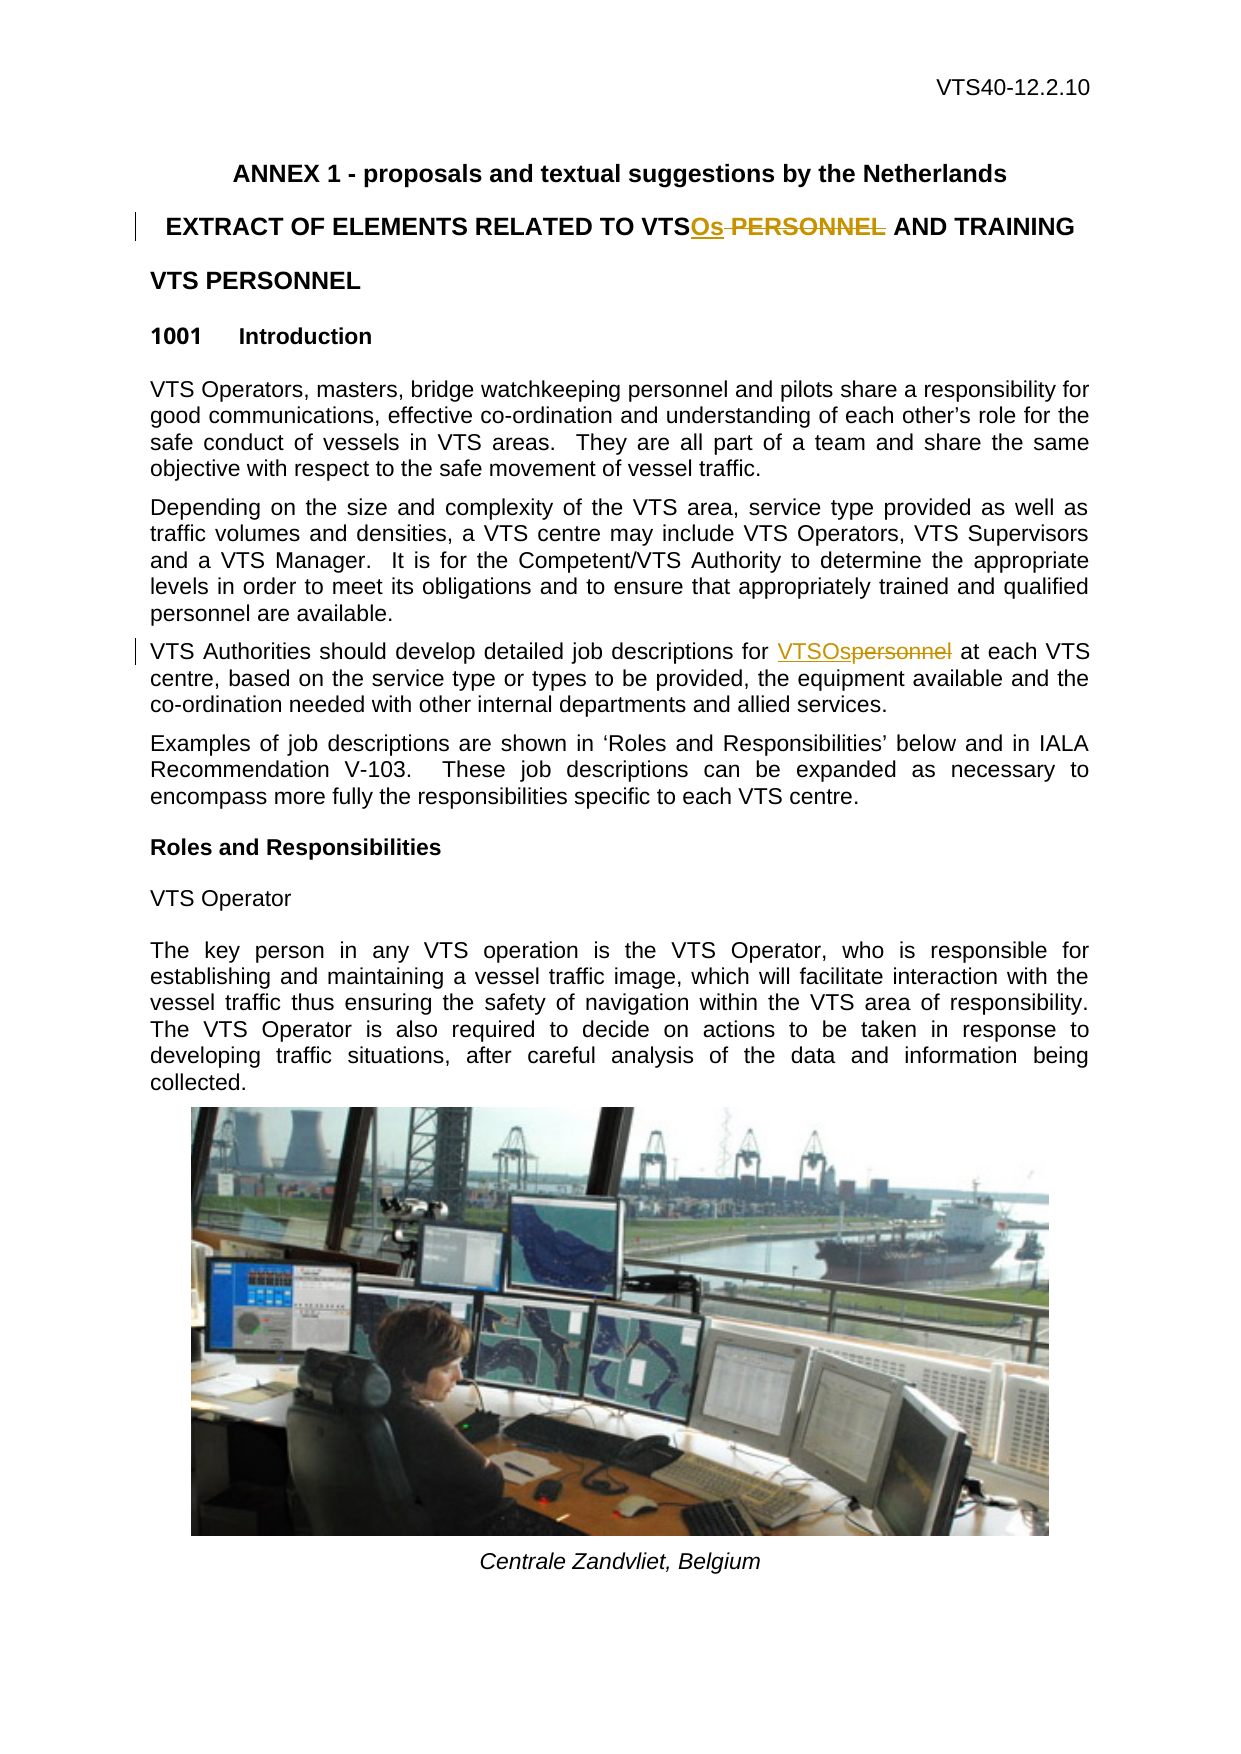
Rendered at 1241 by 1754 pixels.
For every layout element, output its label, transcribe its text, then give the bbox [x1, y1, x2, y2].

picture [191, 1107, 1049, 1536]
text Centrale Zandvliet, Belgium [150, 1548, 1090, 1574]
text The key person in any VTS operation is the VTS Operator, who is responsible for establishing and maintaining a vessel traffic image, which will facilitate interaction with the vessel traffic thus ensuring the safety of navigation within the VTS area of responsibility. The VTS Operator is also required to decide on actions to be taken in response to developing traffic situations, after careful analysis of the data and information being collected. [150, 937, 1090, 1095]
text VTS PERSONNEL [150, 266, 1090, 295]
text Examples of job descriptions are shown in ‘Roles and Responsibilities’ below and in IALA Recommendation V-103. These job descriptions can be expanded as necessary to encompass more fully the responsibilities specific to each VTS centre. [150, 730, 1090, 809]
text Depending on the size and complexity of the VTS area, service type provided as well as traffic volumes and densities, a VTS centre may include VTS Operators, VTS Supervisors and a VTS Manager. It is for the Competent/VTS Authority to determine the appropriate levels in order to meet its obligations and to ensure that appropriately trained and qualified personnel are available. [150, 494, 1090, 626]
text VTS Authorities should develop detailed job descriptions for at each VTS centre, based on the service type or types to be provided, the equipment available and the co-ordination needed with other internal departments and allied services. [150, 638, 1090, 717]
list Roles and Responsibilities [150, 834, 1090, 860]
text VTS Operators, masters, bridge watchkeeping personnel and pilots share a responsibility for good communications, effective co-ordination and understanding of each other’s role for the safe conduct of vessels in VTS areas. They are all part of a team and share the same objective with respect to the safe movement of vessel traffic. [150, 376, 1090, 482]
text EXTRACT OF ELEMENTS RELATED TO VTS AND TRAINING [150, 212, 1090, 241]
text ANNEX 1 - proposals and textual suggestions by the Netherlands [150, 159, 1090, 187]
list VTS Operator [150, 885, 1090, 912]
list Introduction [150, 320, 1090, 351]
